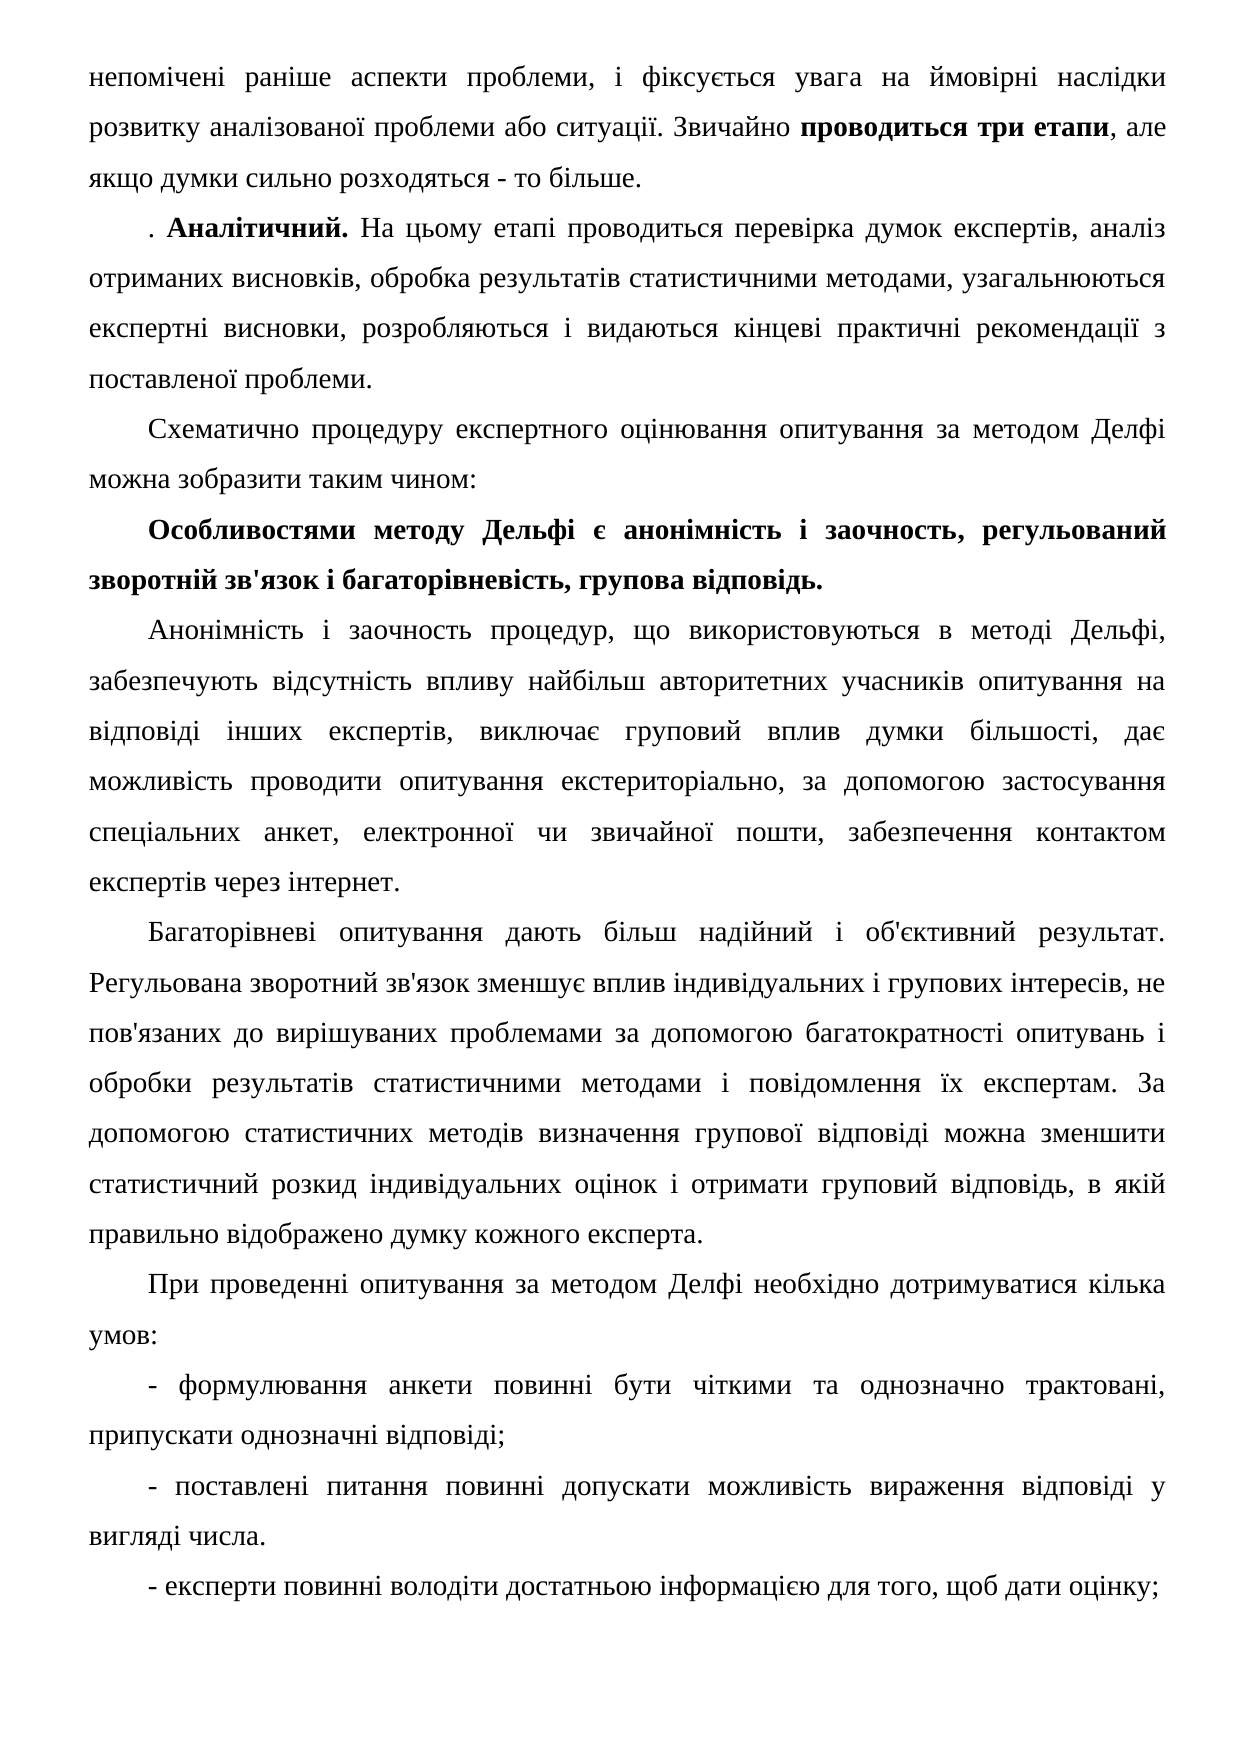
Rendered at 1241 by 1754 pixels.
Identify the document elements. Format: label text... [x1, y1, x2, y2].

text - поставлені питання повинні допускати можливість вираження відповіді у вигляді числа. [89, 1468, 1167, 1552]
text При проведенні опитування за методом Делфі необхідно дотримуватися кілька умов: [89, 1267, 1167, 1350]
text . Аналітичний. На цьому етапі проводиться перевірка думок експертів, аналіз отриманих висновків, обробка результатів статистичними методами, узагальнюються експертні висновки, розробляються і видаються кінцеві практичні рекомендації з поставленої проблеми. [89, 210, 1167, 394]
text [89, 59, 1167, 193]
text Схематично процедуру експертного оцінювання опитування за методом Делфі можна зобразити таким чином: [89, 411, 1167, 495]
text Особливостями методу Дельфі є анонімність і заочность, регульований зворотній зв'язок і багаторівневість, групова відповідь. [89, 512, 1167, 596]
text Багаторівневі опитування дають більш надійний і об'єктивний результат. Регульована зворотний зв'язок зменшує вплив індивідуальних і групових інтересів, не пов'язаних до вирішуваних проблемами за допомогою багатократності опитувань і обробки результатів статистичними методами і повідомлення їх експертам. За допомогою статистичних методів визначення групової відповіді можна зменшити статистичний розкид індивідуальних оцінок і отримати груповий відповідь, в якій правильно відображено думку кожного експерта. [89, 914, 1167, 1250]
text - формулювання анкети повинні бути чіткими та однозначно трактовані, припускати однозначні відповіді; [89, 1367, 1167, 1451]
text - експерти повинні володіти достатньою інформацією для того, щоб дати оцінку; [89, 1568, 1167, 1602]
text Анонімність і заочность процедур, що використовуються в методі Дельфі, забезпечують відсутність впливу найбільш авторитетних учасників опитування на відповіді інших експертів, виключає груповий вплив думки більшості, дає можливість проводити опитування екстериторіально, за допомогою застосування спеціальних анкет, електронної чи звичайної пошти, забезпечення контактом експертів через інтернет. [89, 612, 1167, 898]
